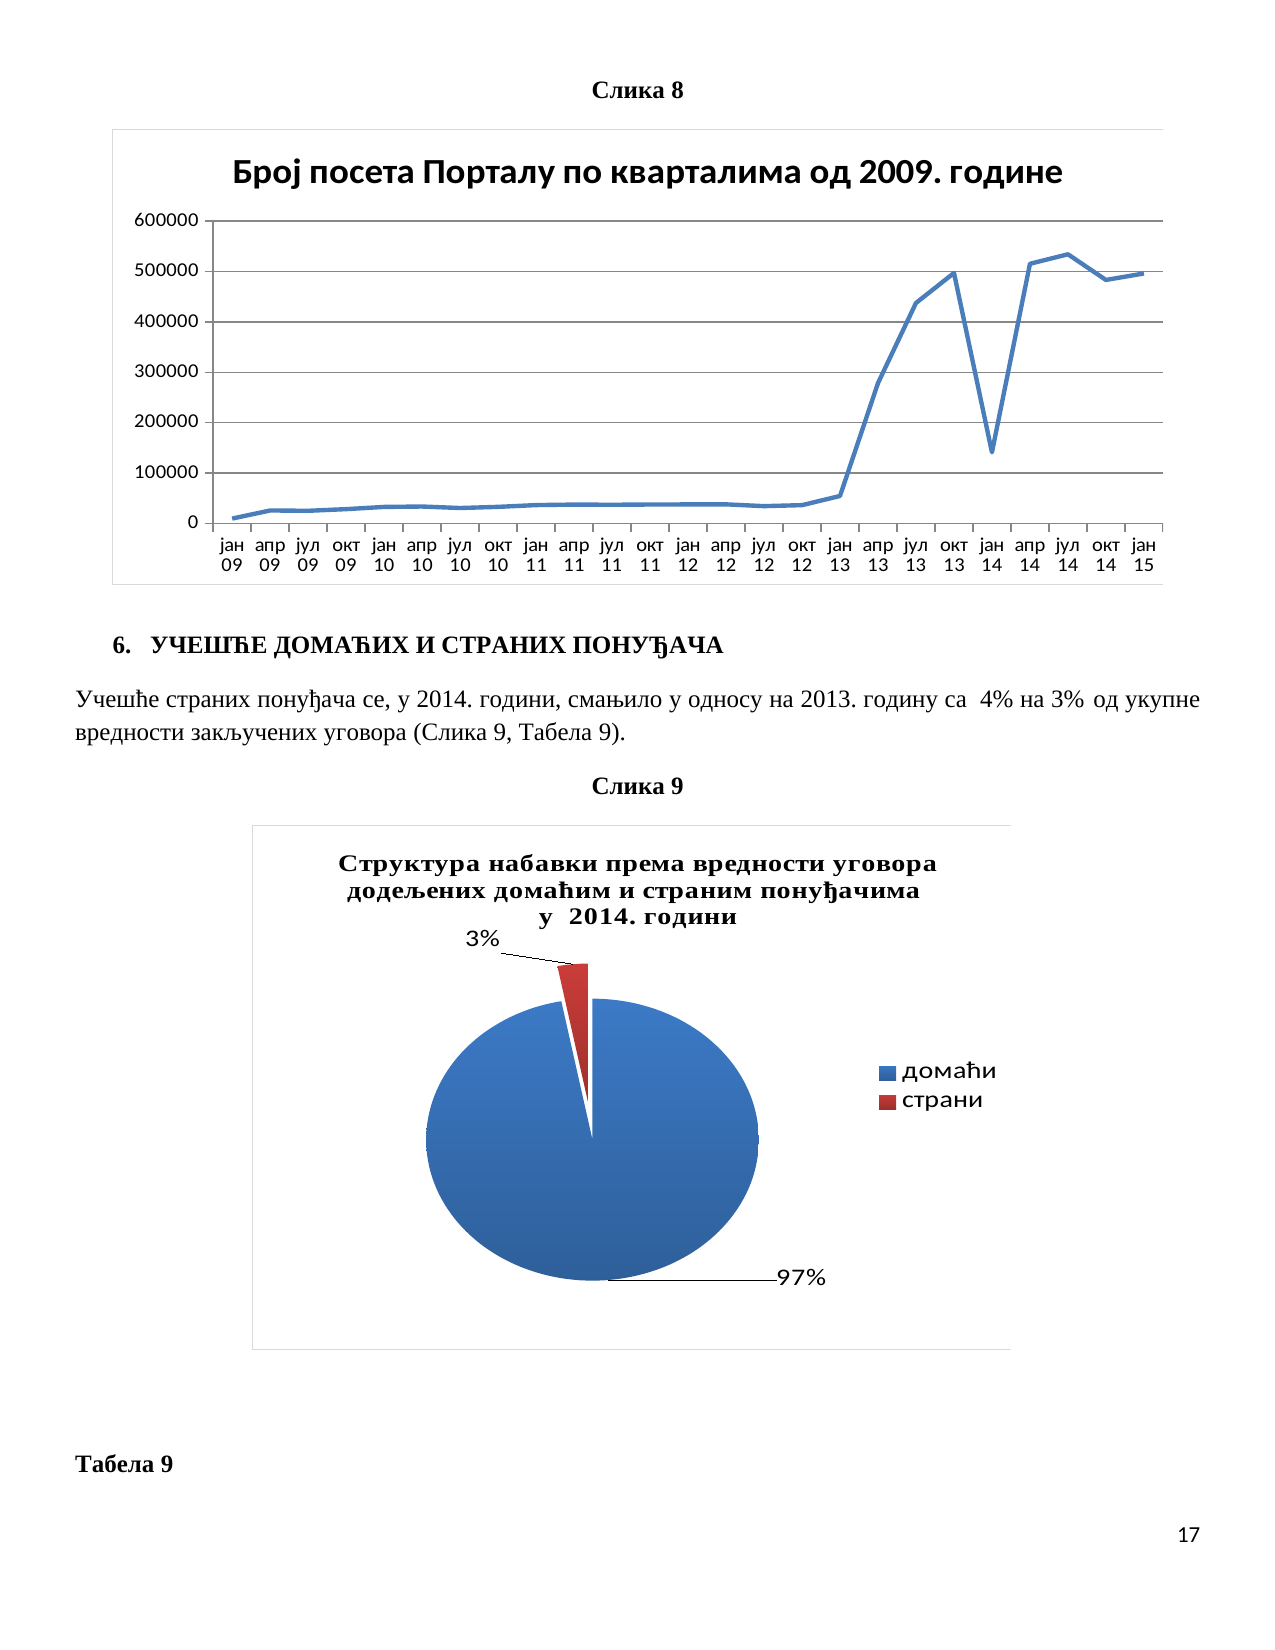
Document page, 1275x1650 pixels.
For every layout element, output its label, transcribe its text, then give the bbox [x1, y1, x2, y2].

text Слика 8 [75, 75, 1200, 104]
text Слика 9 [75, 771, 1200, 800]
list УЧЕШЋЕ ДОМАЋИХ И СТРАНИХ ПОНУЂАЧА [112, 630, 1200, 659]
text Учешће страних понуђача се, у 2014. години, смањило у односу на 2013. годину са 4% на 3% од укупне вредности закључених уговора (Слика 9, Табела 9). [75, 684, 1200, 746]
text Табела 9 [75, 1449, 1200, 1478]
